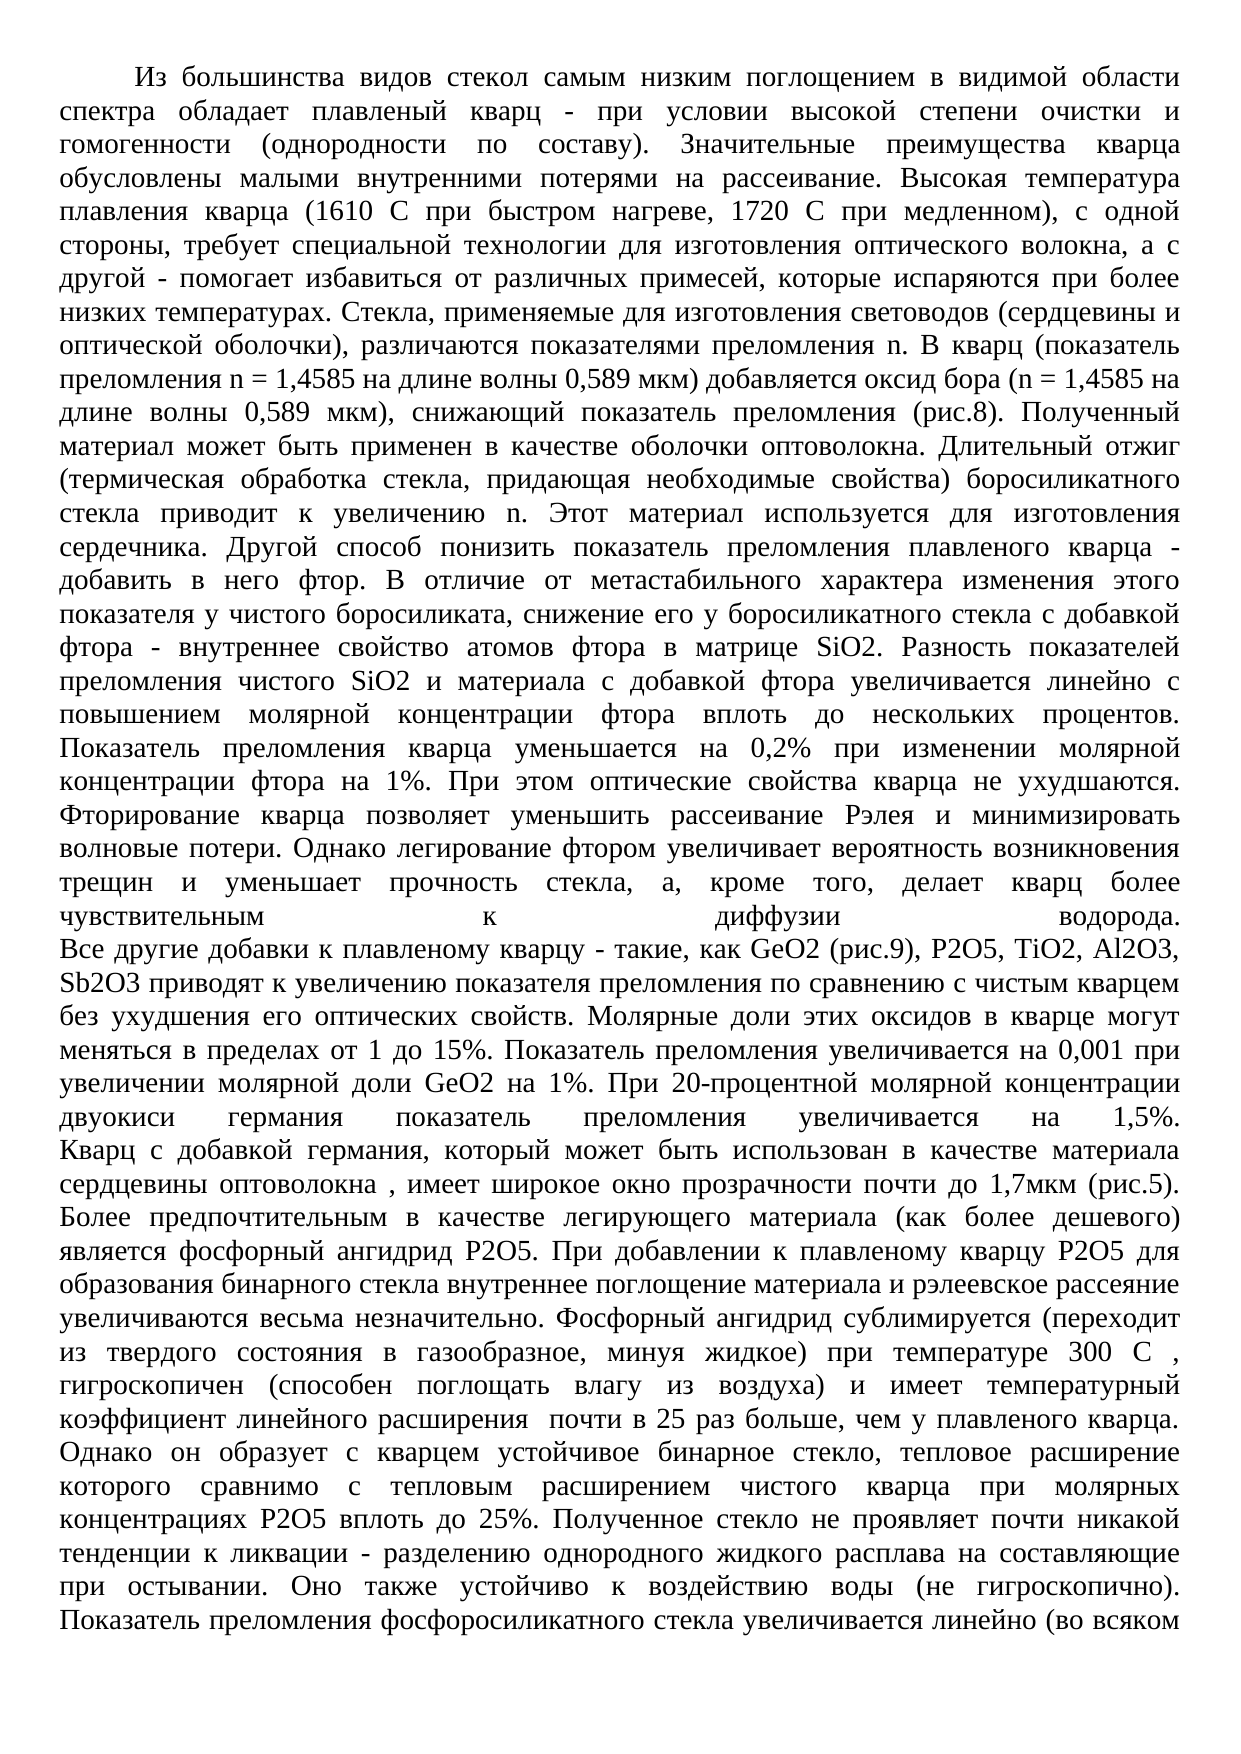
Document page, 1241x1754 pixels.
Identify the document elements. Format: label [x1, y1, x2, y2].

text [59, 59, 1181, 1636]
